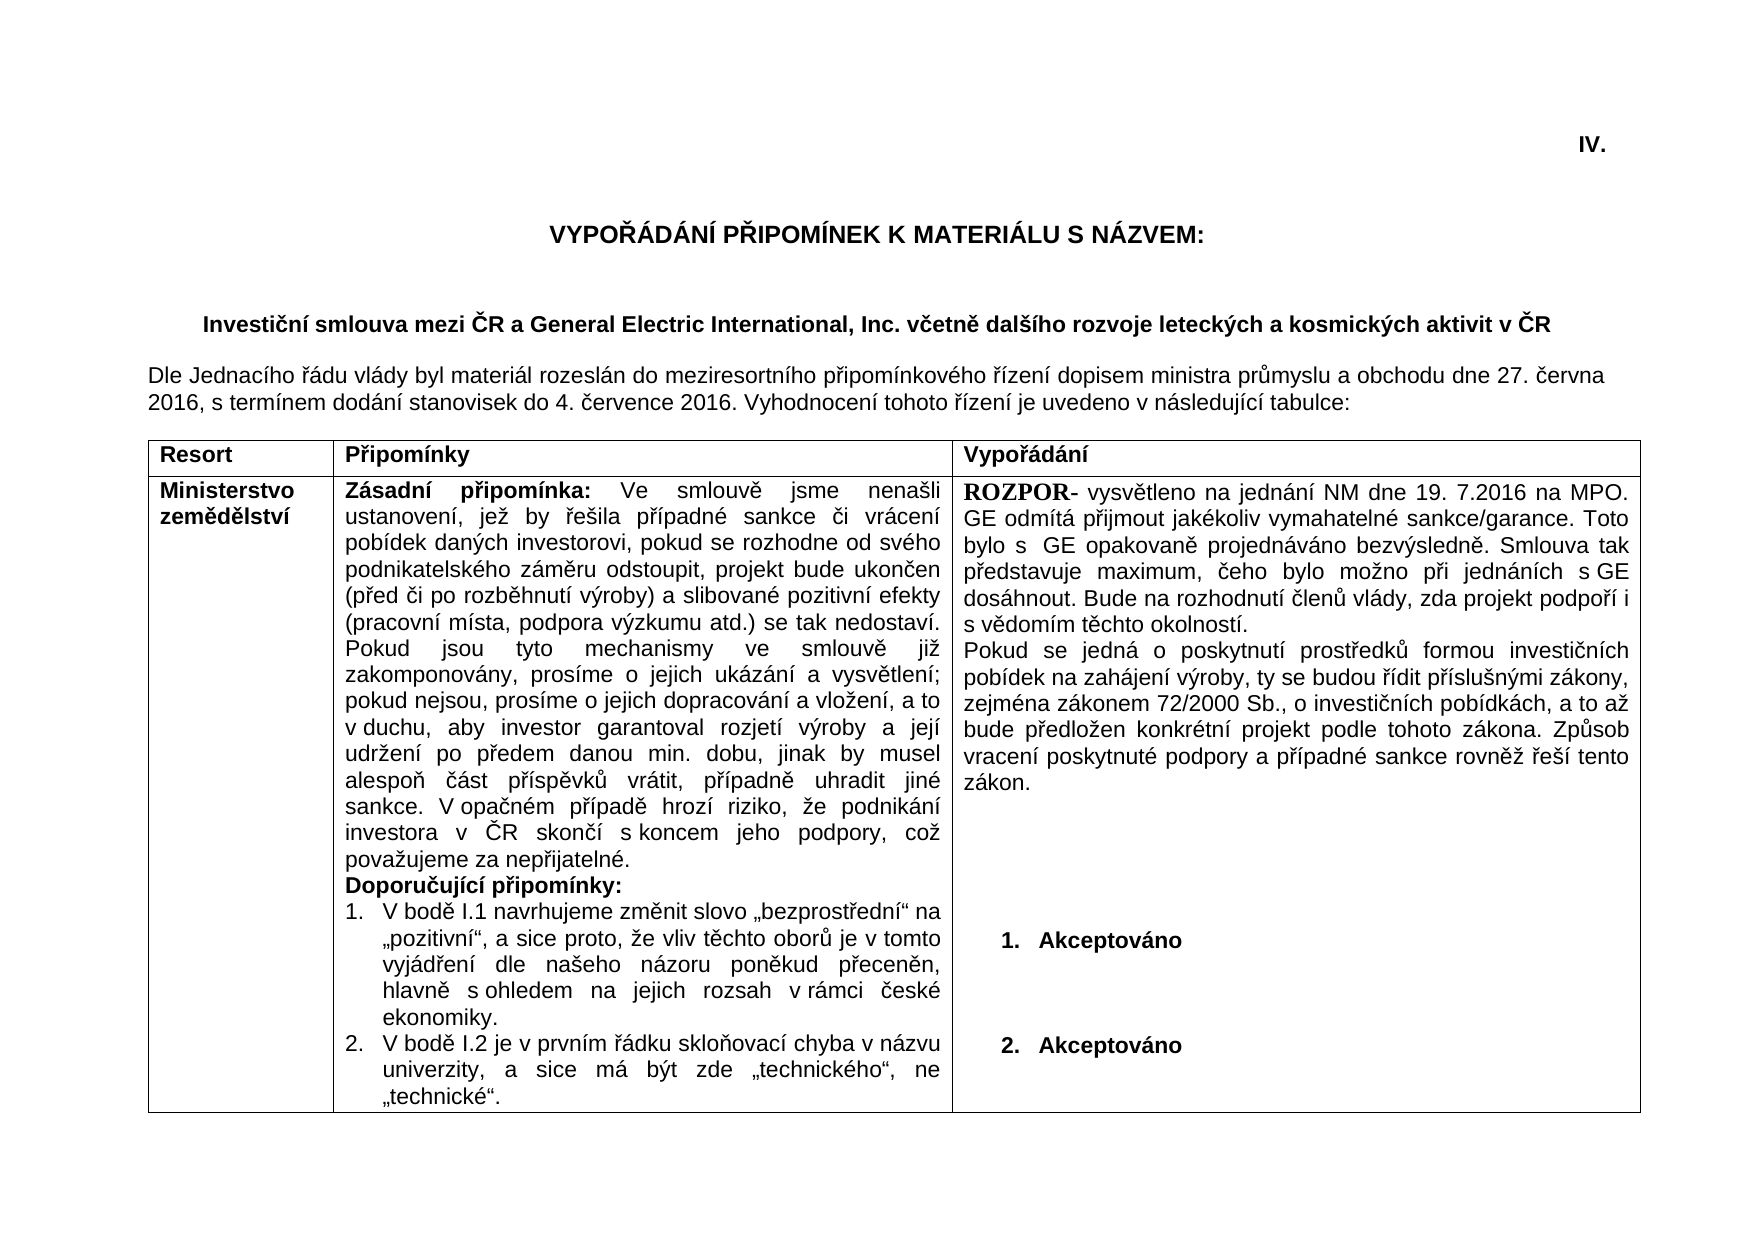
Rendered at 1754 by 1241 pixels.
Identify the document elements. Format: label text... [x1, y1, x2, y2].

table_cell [334, 477, 952, 1112]
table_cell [149, 477, 333, 1112]
table_header Vypořádání [953, 441, 1640, 476]
text Dle Jednacího řádu vlády byl materiál rozeslán do meziresortního připomínkového řízení dopisem ministra průmyslu a obchodu dne 27. června 2016, s termínem dodání stanovisek do 4. července 2016. Vyhodnocení tohoto řízení je uvedeno v následující tabulce: [148, 362, 1606, 415]
text IV. [148, 131, 1606, 157]
table_header Resort [149, 441, 333, 476]
text Vypořádání připomínek k materiálu s názvem: [148, 220, 1606, 249]
table_header Připomínky [334, 441, 952, 476]
text Investiční smlouva mezi ČR a General Electric International, Inc. včetně dalšího rozvoje leteckých a kosmických aktivit v ČR [148, 311, 1606, 337]
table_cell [953, 477, 1640, 1112]
